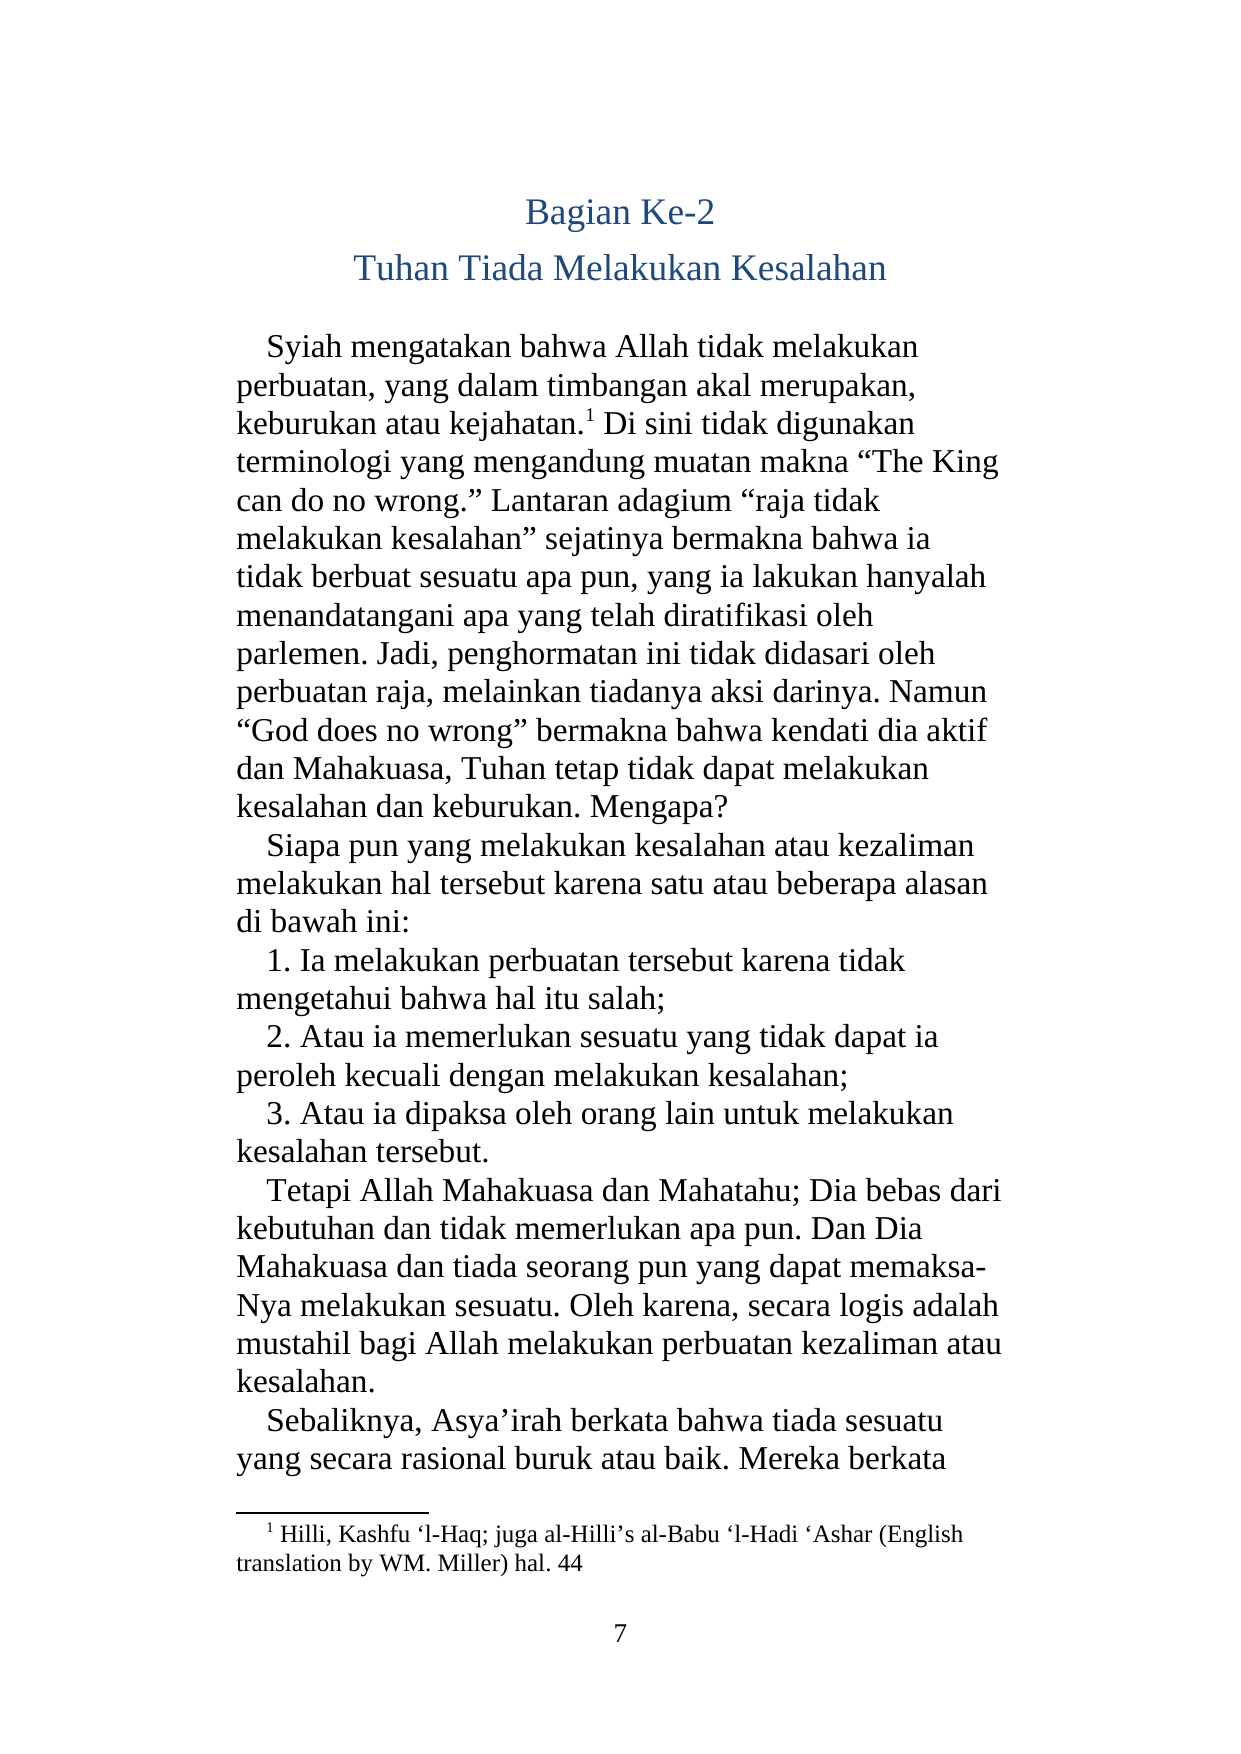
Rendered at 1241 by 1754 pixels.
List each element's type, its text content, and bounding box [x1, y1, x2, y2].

text Siapa pun yang melakukan kesalahan atau kezaliman melakukan hal tersebut karena satu atau beberapa alasan di bawah ini: [236, 825, 1004, 940]
text 2. Atau ia memerlukan sesuatu yang tidak dapat ia peroleh kecuali dengan melakukan kesalahan; [236, 1017, 1004, 1093]
subtitle Tuhan Tiada Melakukan Kesalahan [236, 245, 1004, 288]
text 3. Atau ia dipaksa oleh orang lain untuk melakukan kesalahan tersebut. [236, 1093, 1004, 1170]
text 1. Ia melakukan perbuatan tersebut karena tidak mengetahui bahwa hal itu salah; [236, 940, 1004, 1017]
text Tetapi Allah Mahakuasa dan Mahatahu; Dia bebas dari kebutuhan dan tidak memerlukan apa pun. Dan Dia Mahakuasa dan tiada seorang pun yang dapat memaksa-Nya melakukan sesuatu. Oleh karena, secara logis adalah mustahil bagi Allah melakukan perbuatan kezaliman atau kesalahan. [236, 1170, 1004, 1400]
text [236, 1400, 1004, 1477]
subtitle Bagian Ke-2 [236, 190, 1004, 233]
text Syiah mengatakan bahwa Allah tidak melakukan perbuatan, yang dalam timbangan akal merupakan, keburukan atau kejahatan. Di sini tidak digunakan terminologi yang mengandung muatan makna “The King can do no wrong.” Lantaran adagium “raja tidak melakukan kesalahan” sejatinya bermakna bahwa ia tidak berbuat sesuatu apa pun, yang ia lakukan hanyalah menandatangani apa yang telah diratifikasi oleh parlemen. Jadi, penghormatan ini tidak didasari oleh perbuatan raja, melainkan tiadanya aksi darinya. Namun “God does no wrong” bermakna bahwa kendati dia aktif dan Mahakuasa, Tuhan tetap tidak dapat melakukan kesalahan dan keburukan. Mengapa? [236, 327, 1004, 825]
